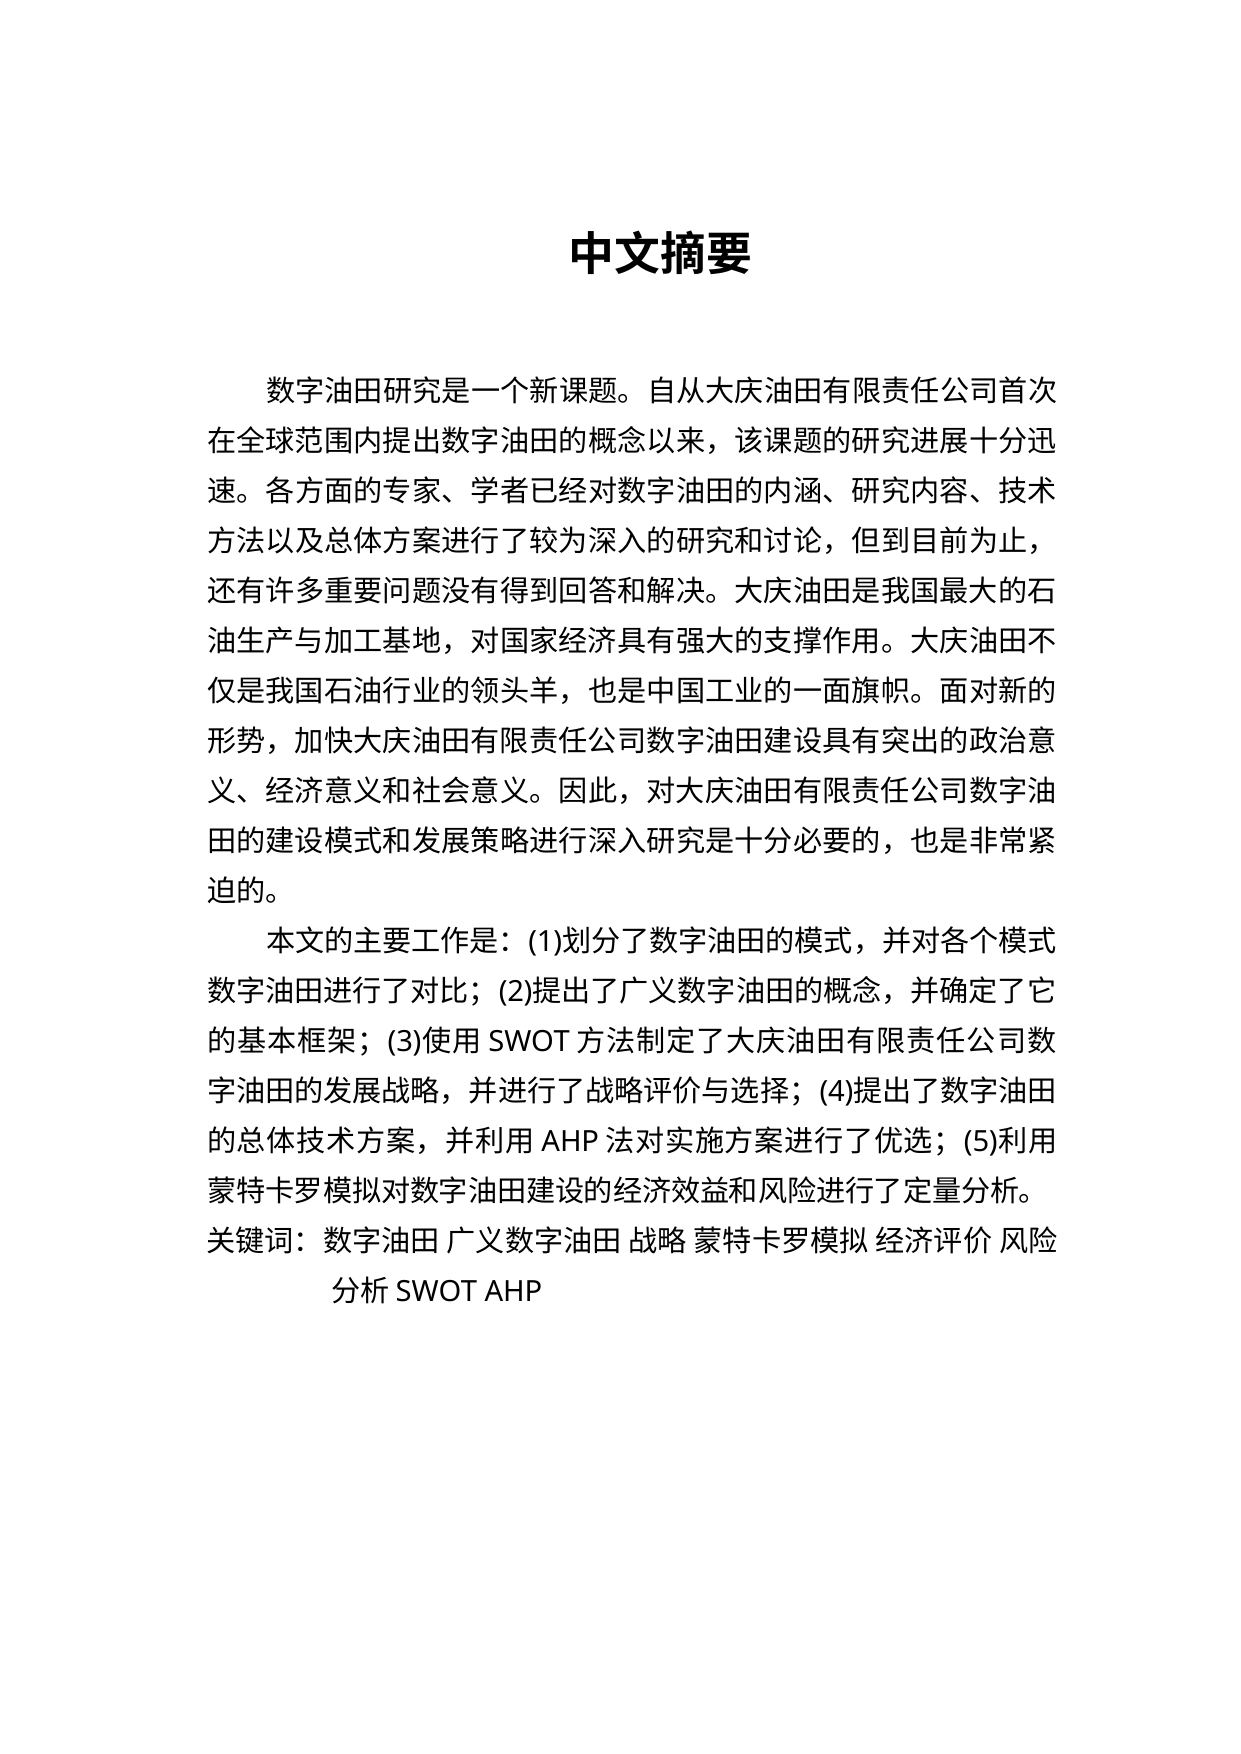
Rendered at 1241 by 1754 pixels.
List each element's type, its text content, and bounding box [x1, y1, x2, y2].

text 关键词：数字油田 广义数字油田 战略 蒙特卡罗模拟 经济评价 风险分析 SWOT AHP [206, 1212, 1057, 1312]
text 本文的主要工作是：(1)划分了数字油田的模式，并对各个模式数字油田进行了对比；(2)提出了广义数字油田的概念，并确定了它的基本框架；(3)使用SWOT方法制定了大庆油田有限责任公司数字油田的发展战略，并进行了战略评价与选择；(4)提出了数字油田的总体技术方案，并利用AHP法对实施方案进行了优选；(5)利用蒙特卡罗模拟对数字油田建设的经济效益和风险进行了定量分析。 [207, 912, 1057, 1212]
text 中文摘要 [207, 237, 1057, 278]
text 数字油田研究是一个新课题。自从大庆油田有限责任公司首次在全球范围内提出数字油田的概念以来，该课题的研究进展十分迅速。各方面的专家、学者已经对数字油田的内涵、研究内容、技术方法以及总体方案进行了较为深入的研究和讨论，但到目前为止，还有许多重要问题没有得到回答和解决。大庆油田是我国最大的石油生产与加工基地，对国家经济具有强大的支撑作用。大庆油田不仅是我国石油行业的领头羊，也是中国工业的一面旗帜。面对新的形势，加快大庆油田有限责任公司数字油田建设具有突出的政治意义、经济意义和社会意义。因此，对大庆油田有限责任公司数字油田的建设模式和发展策略进行深入研究是十分必要的，也是非常紧迫的。 [207, 362, 1057, 912]
